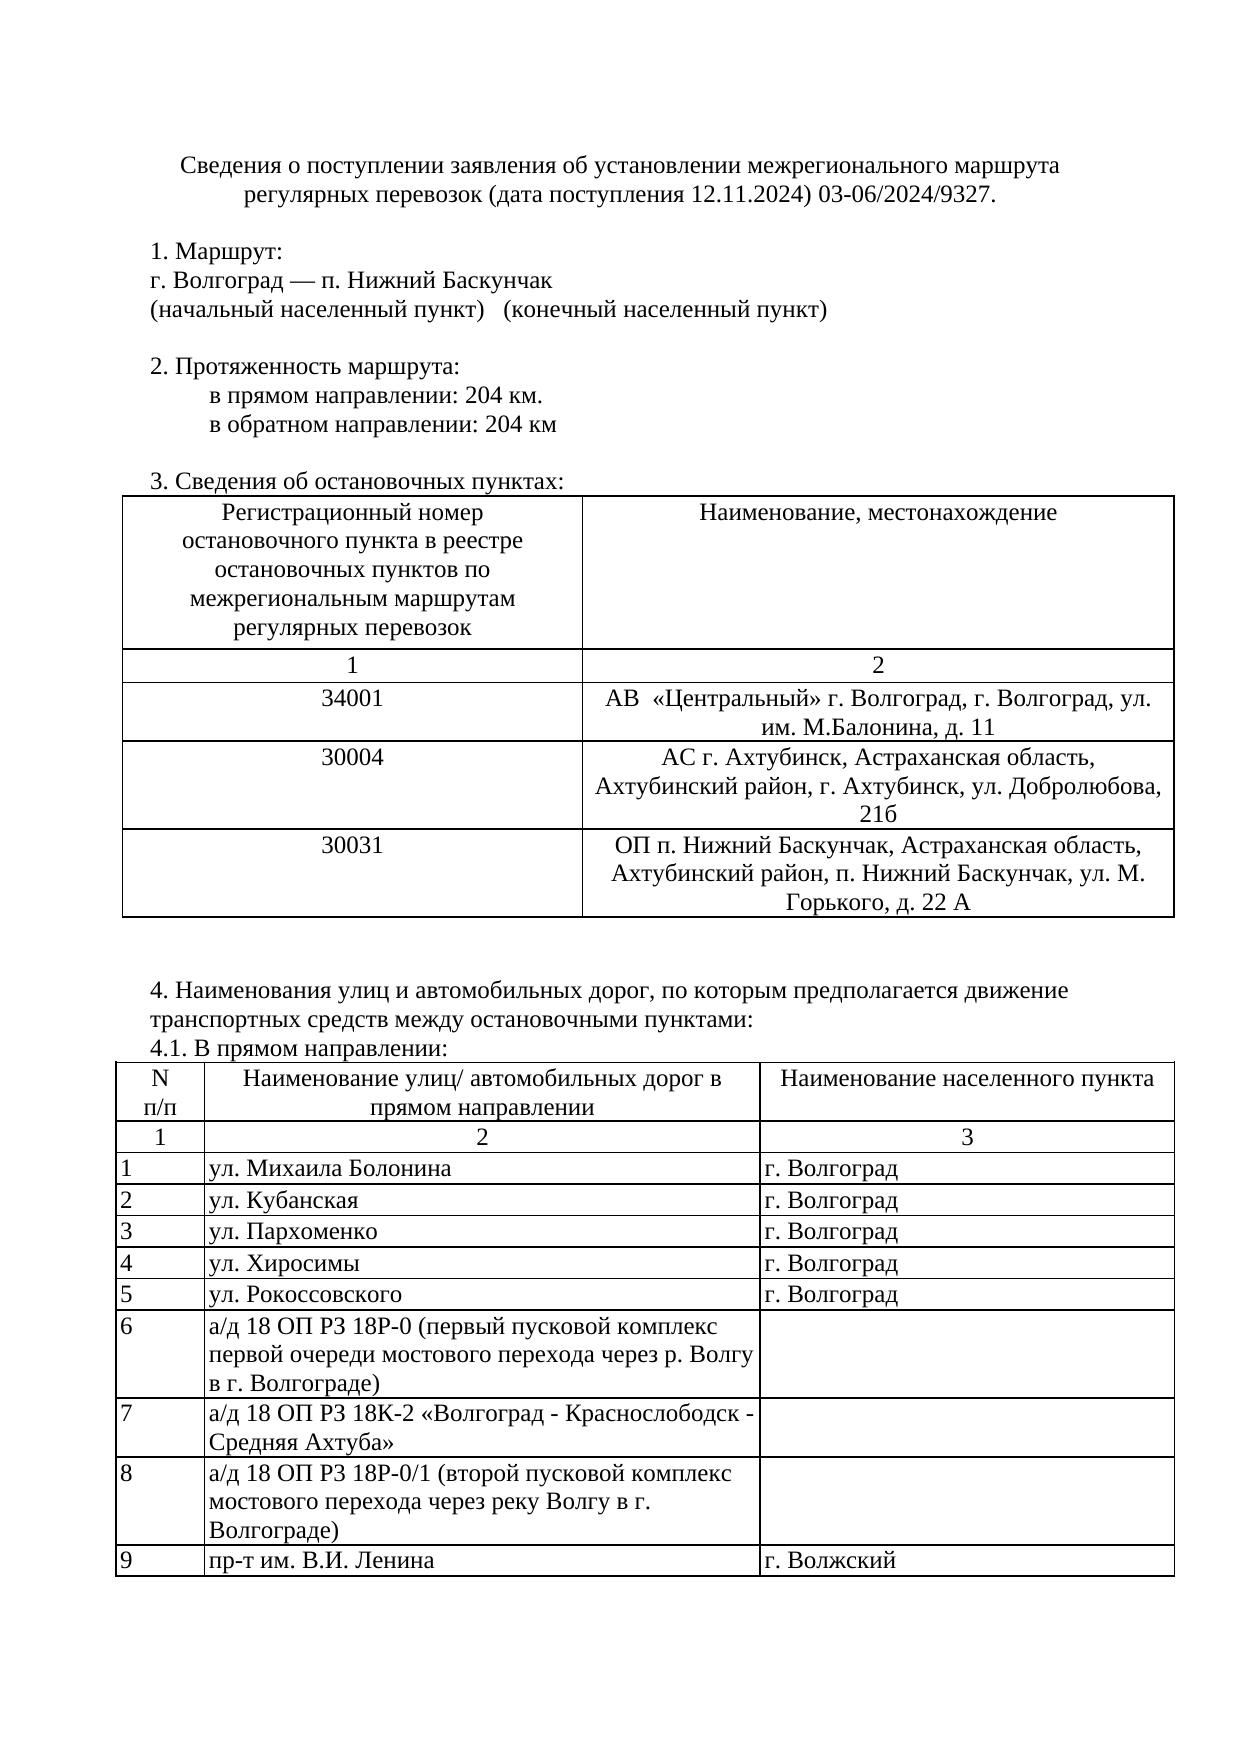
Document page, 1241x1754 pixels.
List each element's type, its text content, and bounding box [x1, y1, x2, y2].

table_cell г. Волгоград [761, 1248, 1174, 1278]
table_cell 4 [117, 1248, 204, 1278]
table_cell АВ «Центральный» г. Волгоград, г. Волгоград, ул. им. М.Балонина, д. 11 [583, 683, 1173, 740]
table_cell г. Волжский [761, 1546, 1174, 1575]
table_cell 30004 [123, 742, 582, 828]
text Сведения о поступлении заявления об установлении межрегионального маршрута регулярных перевозок (дата поступления 12.11.2024) 03-06/2024/9327. [150, 150, 1090, 207]
table_cell 8 [117, 1458, 204, 1544]
table_cell а/д 18 ОП Р3 18Р-0/1 (второй пусковой комплекс мостового перехода через реку Волгу в г. Волгограде) [205, 1458, 759, 1544]
text г. Волгоград — п. Нижний Баскунчак [150, 265, 1090, 294]
table_cell пр-т им. В.И. Ленина [205, 1546, 759, 1575]
table_cell ОП п. Нижний Баскунчак, Астраханская область, Ахтубинский район, п. Нижний Баскунчак, ул. М. Горького, д. 22 А [583, 830, 1173, 916]
table_cell 1 [117, 1122, 204, 1152]
table_header Наименование населенного пункта [761, 1063, 1174, 1120]
table_cell [761, 1311, 1174, 1397]
text 4.1. В прямом направлении: [150, 1033, 1090, 1061]
text 2. Протяженность маршрута: [150, 351, 1090, 380]
table_cell г. Волгоград [761, 1216, 1174, 1246]
table_cell 5 [117, 1279, 204, 1309]
table_cell 7 [117, 1399, 204, 1456]
table_cell [761, 1399, 1174, 1456]
text 4. Наименования улиц и автомобильных дорог, по которым предполагается движение транспортных средств между остановочными пунктами: [150, 975, 1090, 1033]
table_cell ул. Михаила Болонина [205, 1153, 759, 1183]
table_header Наименование, местонахождение [583, 497, 1173, 648]
table_cell ул. Кубанская [205, 1185, 759, 1215]
table_cell ул. Рокоссовского [205, 1279, 759, 1309]
table_cell г. Волгоград [761, 1185, 1174, 1215]
table_cell 34001 [123, 683, 582, 740]
table_cell 3 [761, 1122, 1174, 1152]
text 3. Сведения об остановочных пунктах: [150, 466, 1090, 495]
table_cell 2 [583, 650, 1173, 681]
table_cell 2 [117, 1185, 204, 1215]
text в прямом направлении: 204 км. [150, 380, 1090, 409]
table_cell 1 [123, 650, 582, 681]
table_cell [761, 1458, 1174, 1544]
table_cell ул. Хиросимы [205, 1248, 759, 1278]
table_cell 6 [117, 1311, 204, 1397]
table_header Наименование улиц/ автомобильных дорог в прямом направлении [205, 1063, 759, 1120]
table_cell а/д 18 ОП РЗ 18Р-0 (первый пусковой комплекс первой очереди мостового перехода через р. Волгу в г. Волгограде) [205, 1311, 759, 1397]
table_cell ул. Пархоменко [205, 1216, 759, 1246]
table_cell 2 [205, 1122, 759, 1152]
table_header N п/п [117, 1063, 204, 1120]
text в обратном направлении: 204 км [150, 409, 1090, 437]
table_cell а/д 18 ОП РЗ 18К-2 «Волгоград - Краснослободск - Средняя Ахтуба» [205, 1399, 759, 1456]
text 1. Маршрут: [150, 236, 1090, 265]
text (начальный населенный пункт) (конечный населенный пункт) [150, 294, 1090, 322]
table_cell г. Волгоград [761, 1153, 1174, 1183]
table_cell 30031 [123, 830, 582, 916]
table_cell АС г. Ахтубинск, Астраханская область, Ахтубинский район, г. Ахтубинск, ул. Добролюбова, 21б [583, 742, 1173, 828]
table_header Регистрационный номер остановочного пункта в реестре остановочных пунктов по межрегиональным маршрутам регулярных перевозок [123, 497, 582, 648]
table_cell 3 [117, 1216, 204, 1246]
table_cell г. Волгоград [761, 1279, 1174, 1309]
table_cell 1 [117, 1153, 204, 1183]
table_cell 9 [117, 1546, 204, 1575]
